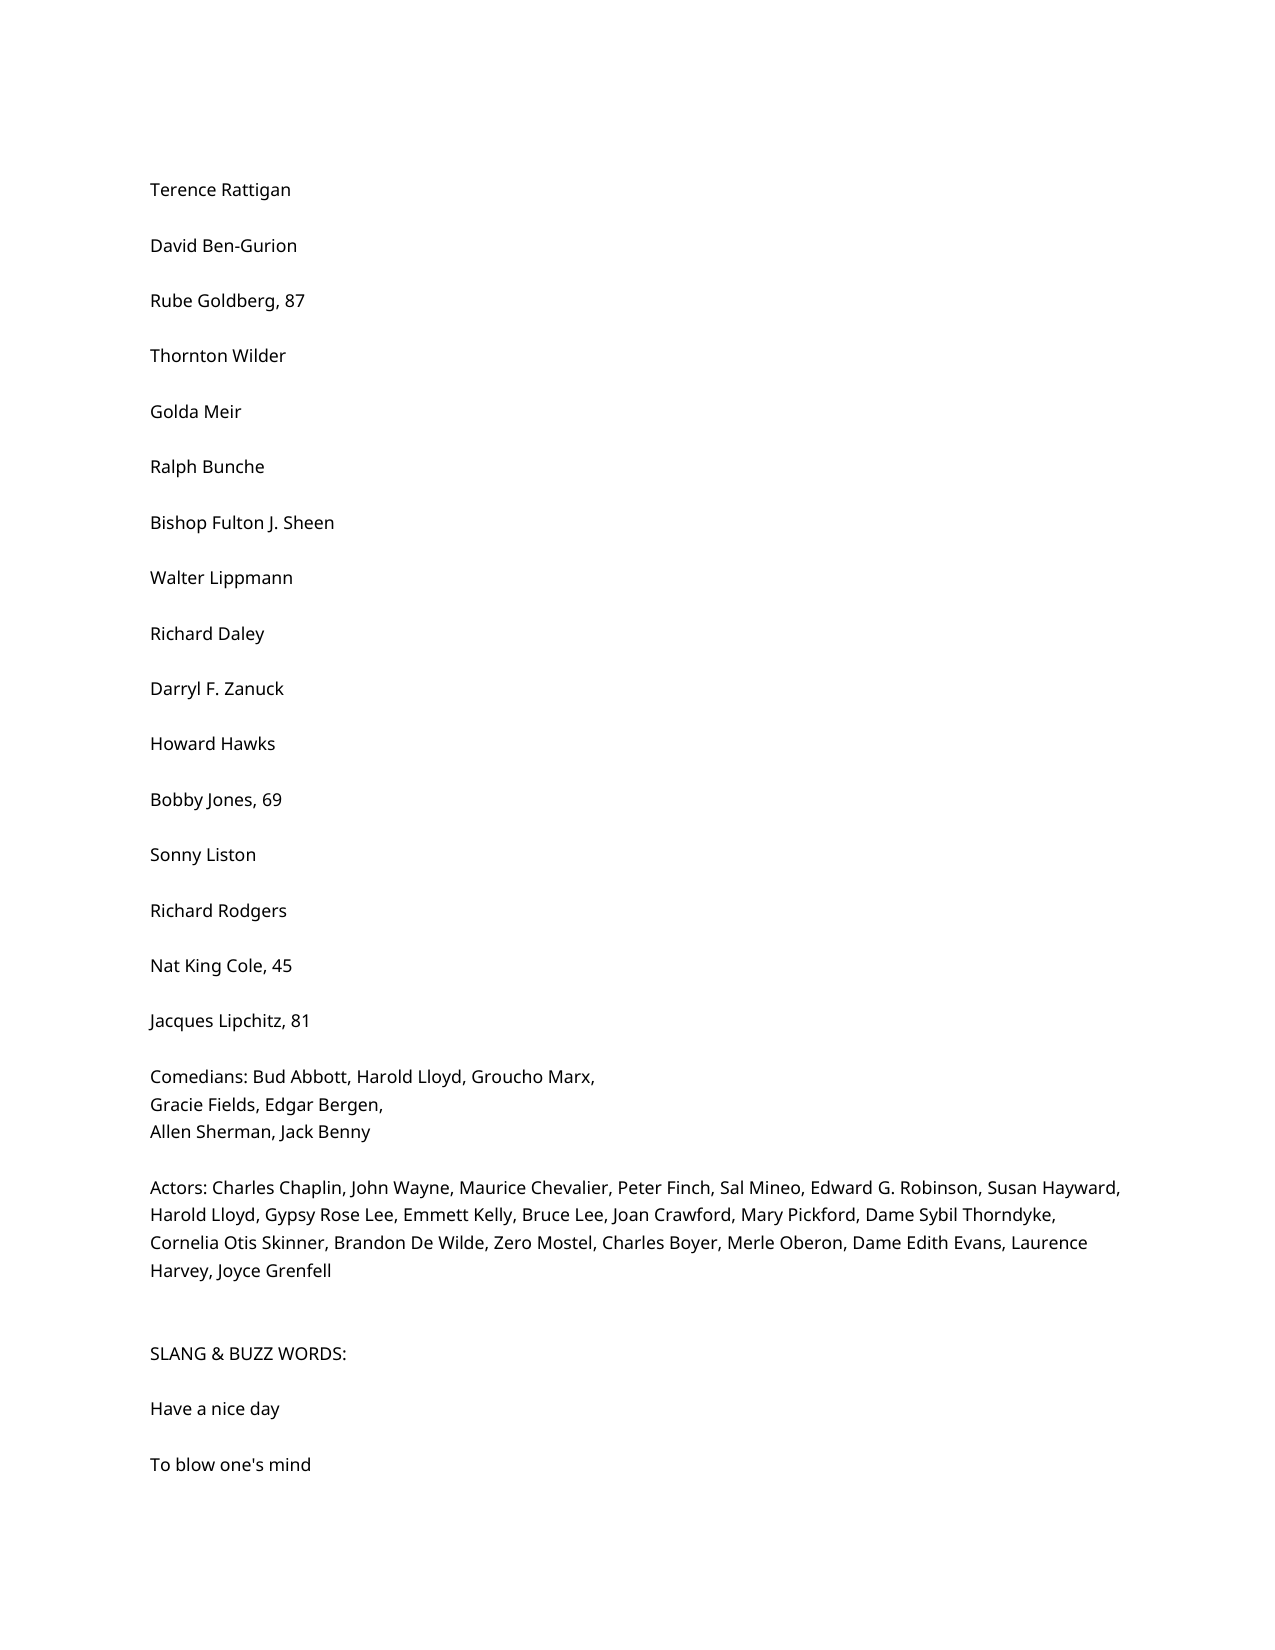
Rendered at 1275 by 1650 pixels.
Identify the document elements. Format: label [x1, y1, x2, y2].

text [150, 150, 1125, 1476]
